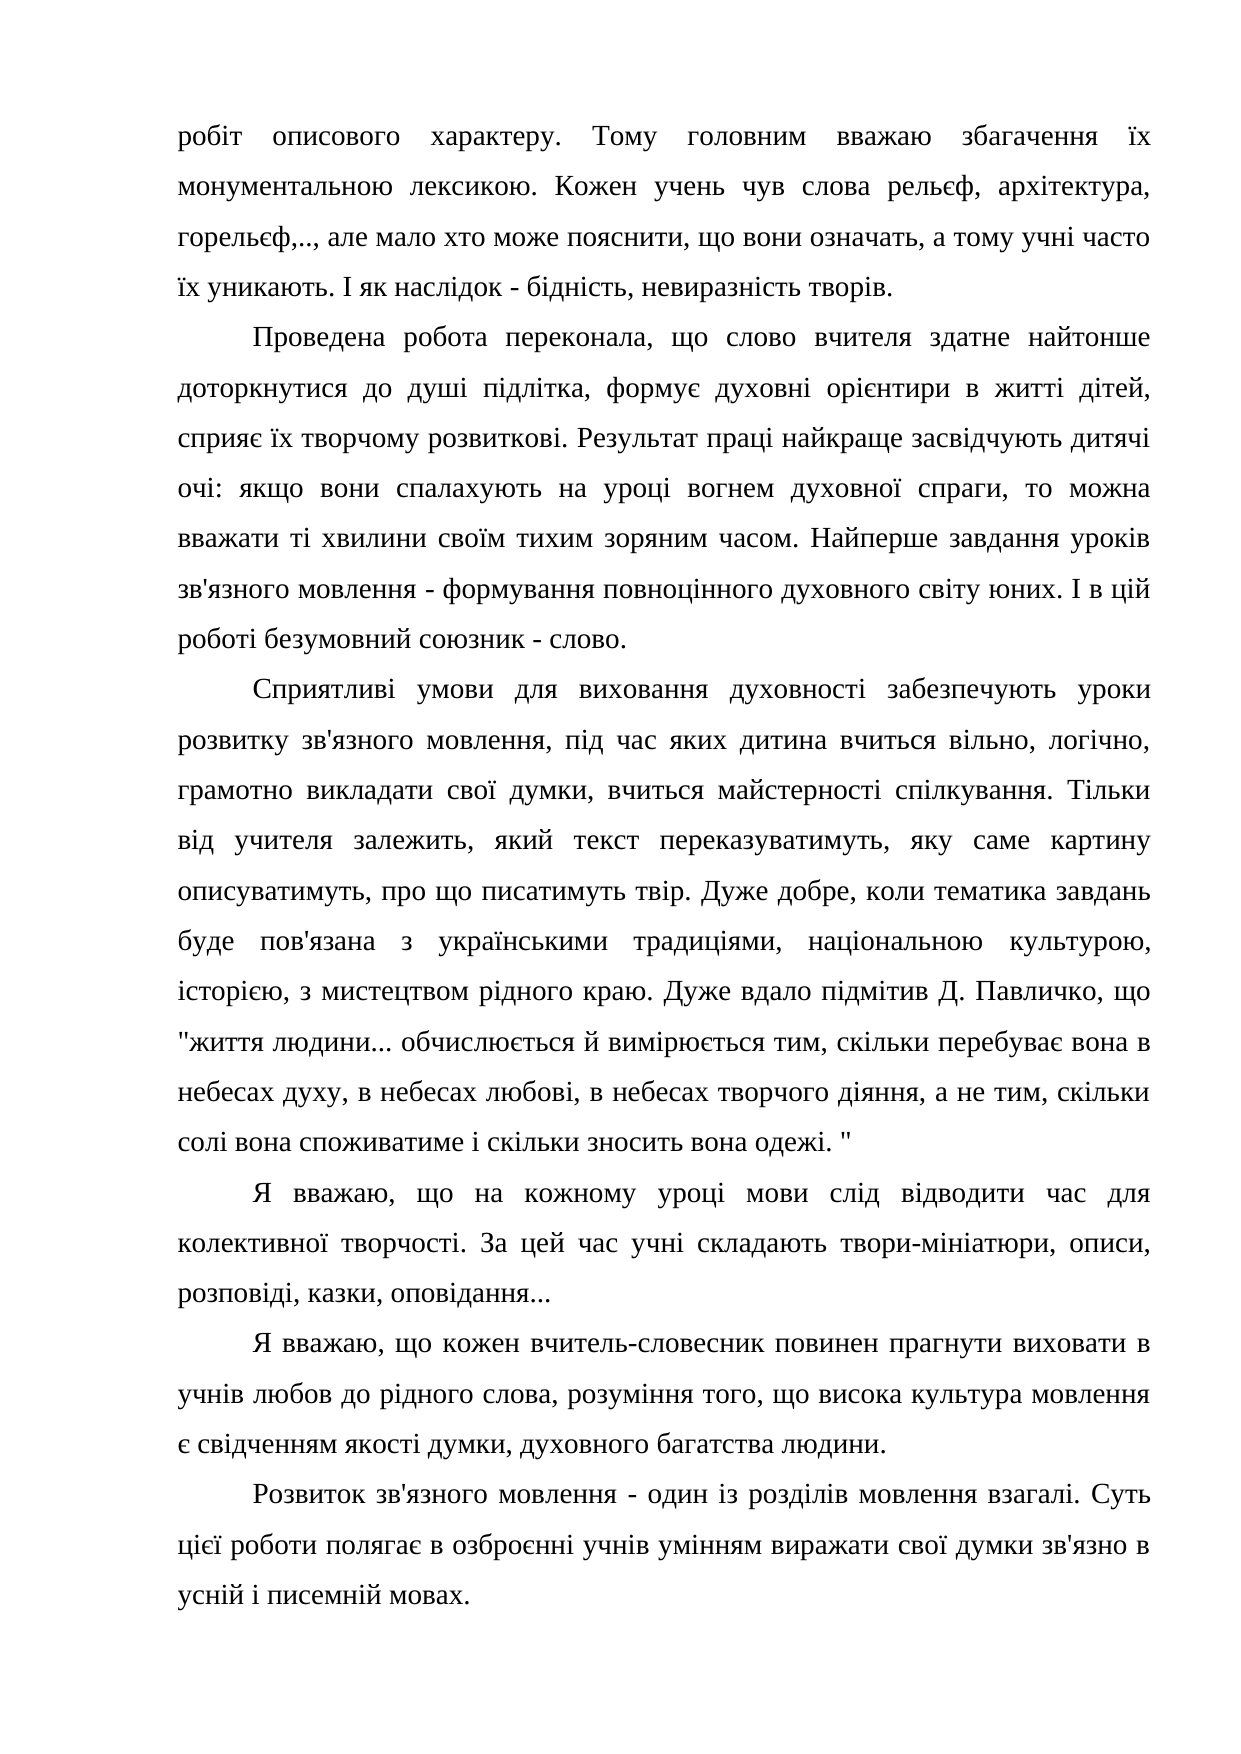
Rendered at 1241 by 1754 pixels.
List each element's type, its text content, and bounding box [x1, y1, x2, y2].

text Я вважаю, що на кожному уроці мови слід відводити час для колективної творчості. За цей час учні складають твори-мініатюри, описи, розповіді, казки, оповідання... [177, 1175, 1152, 1309]
text Сприятливі умови для виховання духовності забезпечують уроки розвитку зв'язного мовлення, під час яких дитина вчиться вільно, логічно, грамотно викладати свої думки, вчиться майстерності спілкування. Тільки від учителя залежить, який текст переказуватимуть, яку саме картину описуватимуть, про що писатимуть твір. Дуже добре, коли тематика завдань буде пов'язана з українськими традиціями, національною культурою, історією, з мистецтвом рідного краю. Дуже вдало підмітив Д. Павличко, що "життя людини... обчислюється й вимірюється тим, скільки перебуває вона в небесах духу, в небесах любові, в небесах творчого діяння, а не тим, скільки солі вона споживатиме і скільки зносить вона одежі. " [177, 672, 1152, 1158]
text Проведена робота переконала, що слово вчителя здатне найтонше доторкнутися до душі підлітка, формує духовні орієнтири в житті дітей, сприяє їх творчому розвиткові. Результат праці найкраще засвідчують дитячі очі: якщо вони спалахують на уроці вогнем духовної спраги, то можна вважати ті хвилини своїм тихим зоряним часом. Найперше завдання уроків зв'язного мовлення - формування повноцінного духовного світу юних. І в цій роботі безумовний союзник - слово. [177, 319, 1152, 655]
text Я вважаю, що кожен вчитель-словесник повинен прагнути виховати в учнів любов до рідного слова, розуміння того, що висока культура мовлення є свідченням якості думки, духовного багатства людини. [177, 1326, 1152, 1460]
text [177, 118, 1152, 303]
text Розвиток зв'язного мовлення - один із розділів мовлення взагалі. Суть цієї роботи полягає в озброєнні учнів умінням виражати свої думки зв'язно в усній і писемній мовах. [177, 1477, 1152, 1611]
